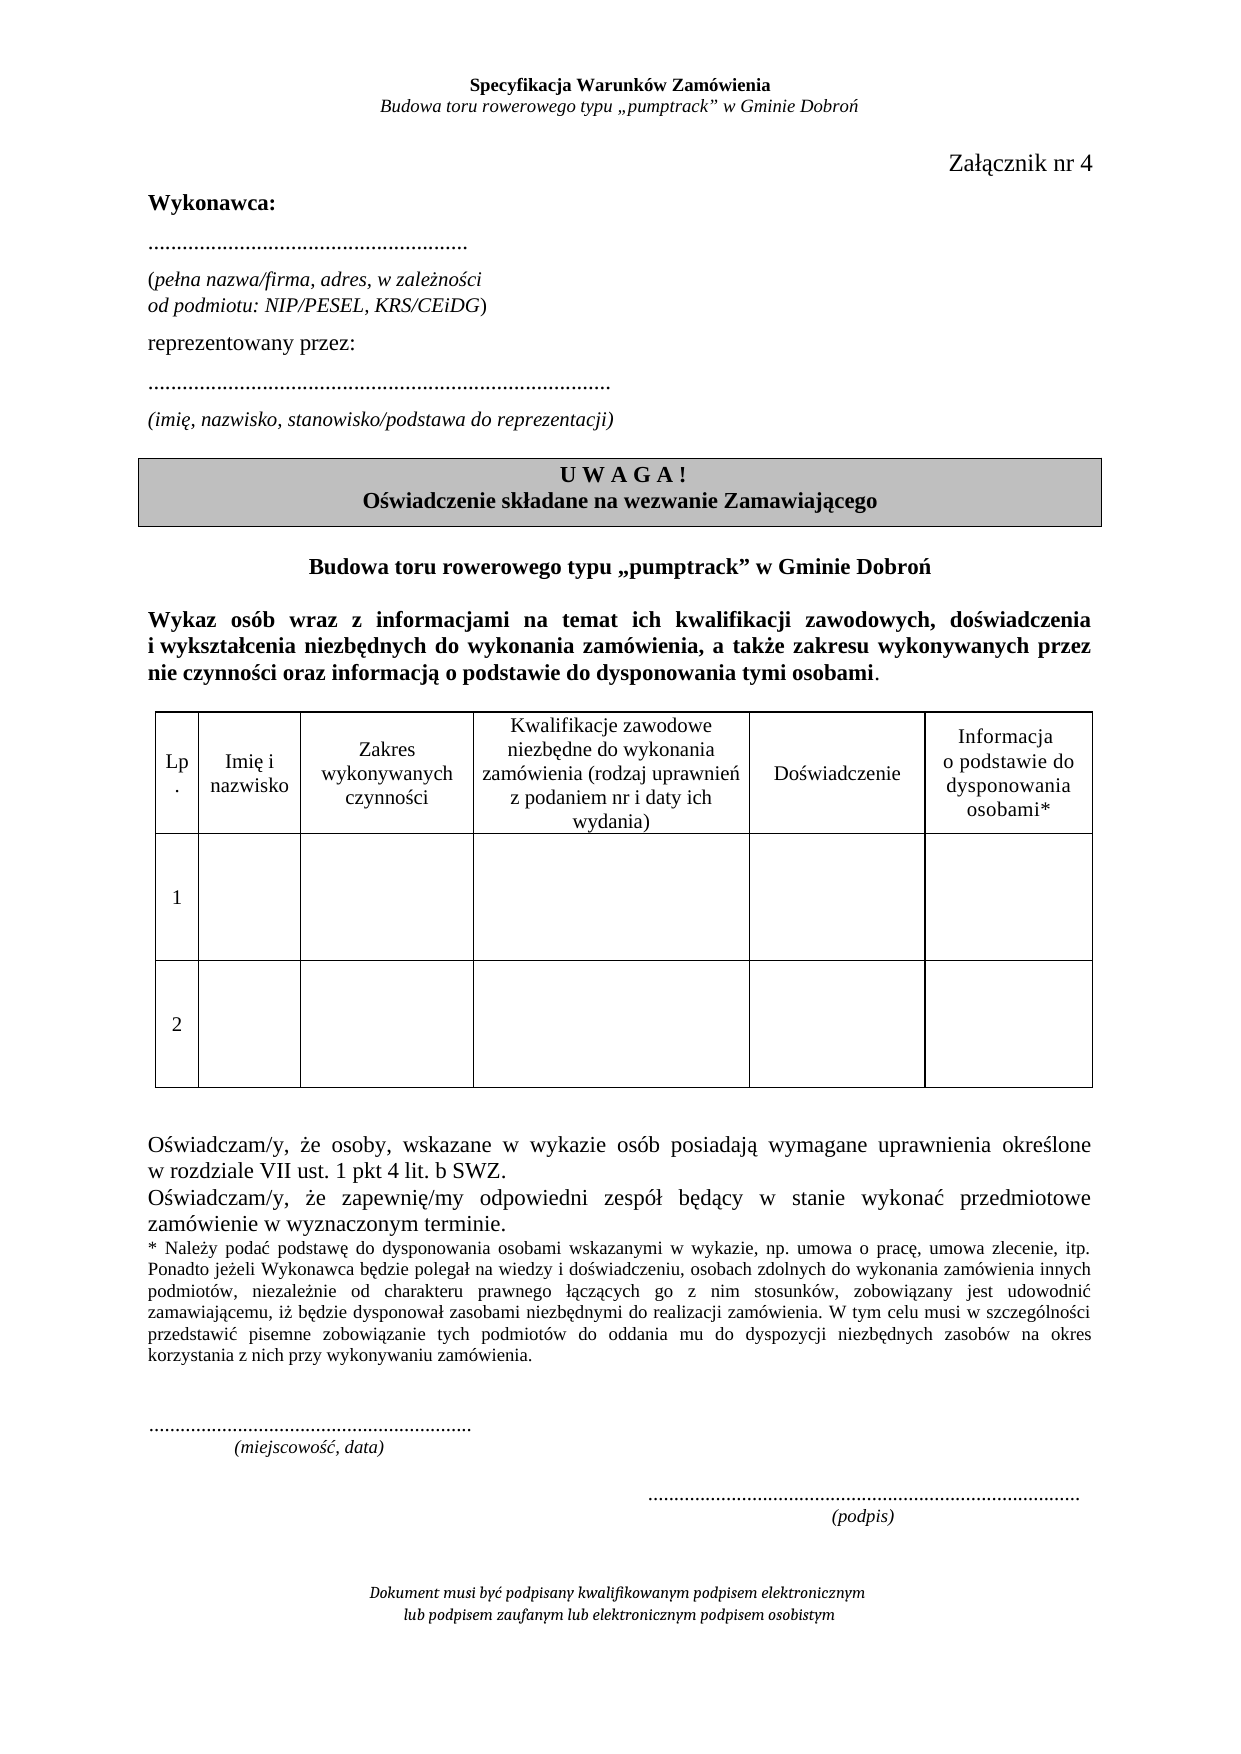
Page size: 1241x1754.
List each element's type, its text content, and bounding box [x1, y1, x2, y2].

text (podpis) [635, 1505, 1093, 1527]
text .............................................................. [148, 1412, 472, 1436]
text (imię, nazwisko, stanowisko/podstawa do reprezentacji) [148, 407, 1093, 431]
table_cell [750, 961, 924, 1087]
table_cell [199, 961, 300, 1087]
text Oświadczam/y, że zapewnię/my odpowiedni zespół będący w stanie wykonać przedmiotowe zamówienie w wyznaczonym terminie. [148, 1184, 1093, 1237]
table_cell [474, 834, 749, 960]
text Budowa toru rowerowego typu „pumptrack” w Gminie Dobroń [148, 553, 1093, 580]
text ........................................................ [148, 228, 1093, 254]
text U W A G A ! [139, 459, 1101, 484]
table_cell [926, 834, 1092, 960]
table_cell [926, 961, 1092, 1087]
table_cell [474, 961, 749, 1087]
table_cell 1 [156, 834, 198, 960]
table_cell [301, 961, 473, 1087]
text (miejscowość, data) [148, 1436, 472, 1457]
table_header Doświadczenie [750, 713, 924, 833]
table_header Imię i nazwisko [199, 713, 300, 833]
table_header Informacja o podstawie do dysponowania osobami* [926, 713, 1092, 833]
text * Należy podać podstawę do dysponowania osobami wskazanymi w wykazie, np. umowa o pracę, umowa zlecenie, itp. Ponadto jeżeli Wykonawca będzie polegał na wiedzy i doświadczeniu, osobach zdolnych do wykonania zamówienia innych podmiotów, niezależnie od charakteru prawnego łączących go z nim stosunków, zobowiązany jest udowodnić zamawiającemu, iż będzie dysponował zasobami niezbędnymi do realizacji zamówienia. W tym celu musi w szczególności przedstawić pisemne zobowiązanie tych podmiotów do oddania mu do dyspozycji niezbędnych zasobów na okres korzystania z nich przy wykonywaniu zamówienia. [148, 1237, 1093, 1366]
text ................................................................................. [148, 368, 1093, 395]
text Wykaz osób wraz z informacjami na temat ich kwalifikacji zawodowych, doświadczenia i wykształcenia niezbędnych do wykonania zamówienia, a także zakresu wykonywanych przez nie czynności oraz informacją o podstawie do dysponowania tymi osobami. [148, 606, 1093, 685]
text reprezentowany przez: [148, 329, 1093, 356]
text Oświadczam/y, że osoby, wskazane w wykazie osób posiadają wymagane uprawnienia określone w rozdziale VII ust. 1 pkt 4 lit. b SWZ. [148, 1131, 1093, 1184]
table_header Zakres wykonywanych czynności [301, 713, 473, 833]
text Wykonawca: [148, 189, 1093, 215]
table_cell [301, 834, 473, 960]
table_cell 2 [156, 961, 198, 1087]
text Załącznik nr 4 [148, 148, 1093, 176]
text (pełna nazwa/firma, adres, w zależności od podmiotu: NIP/PESEL, KRS/CEiDG) [148, 267, 1093, 317]
table_header Lp. [156, 713, 198, 833]
text ................................................................................... [635, 1481, 1093, 1505]
table_cell [199, 834, 300, 960]
text Oświadczenie składane na wezwanie Zamawiającego [139, 484, 1101, 526]
table_header Kwalifikacje zawodowe niezbędne do wykonania zamówienia (rodzaj uprawnień z podaniem nr i daty ich wydania) [474, 713, 749, 833]
table_cell [750, 834, 924, 960]
